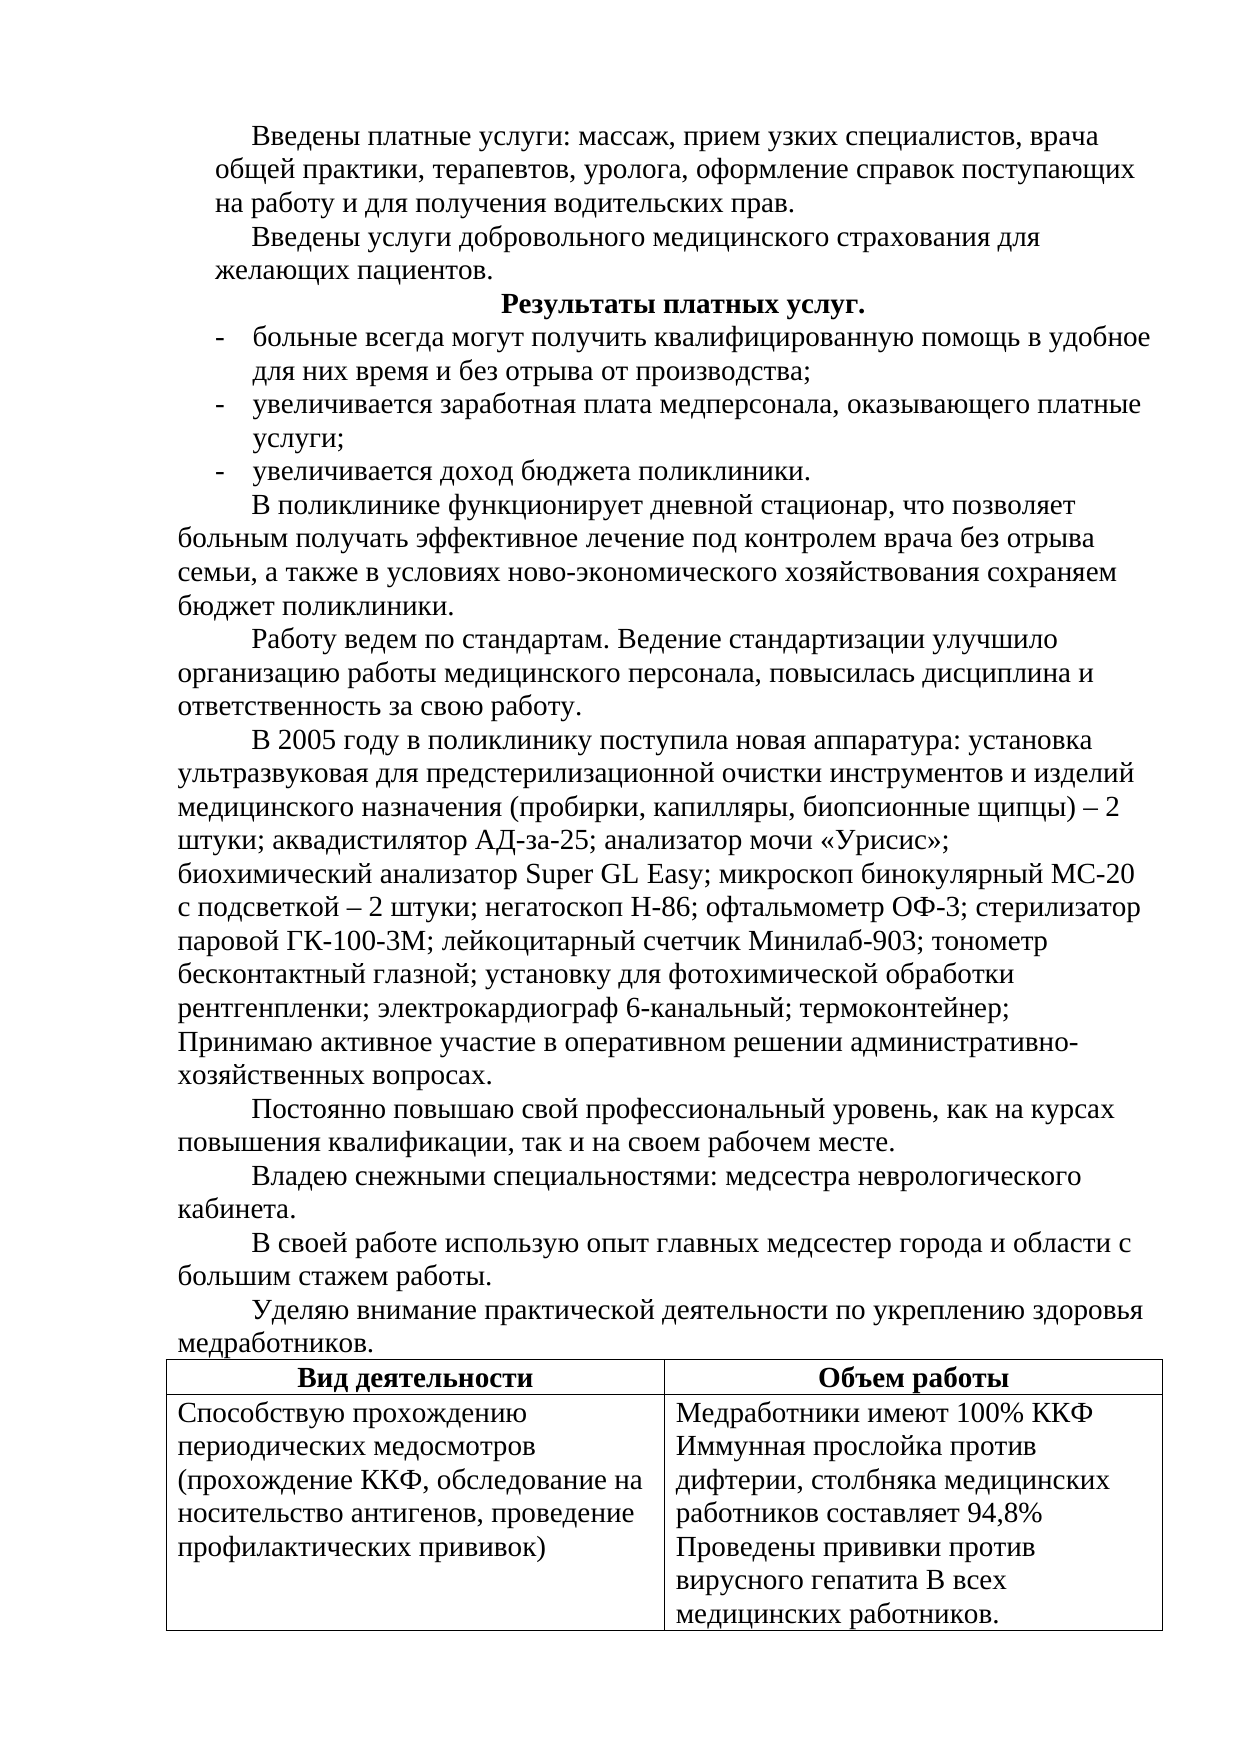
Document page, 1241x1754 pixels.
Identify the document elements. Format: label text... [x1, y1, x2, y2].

table_cell Медработники имеют 100% ККФ Иммунная прослойка против дифтерии, столбняка медицинских работников составляет 94,8% Проведены прививки против вирусного гепатита В всех медицинских работников. [665, 1395, 1162, 1629]
text В своей работе использую опыт главных медсестер города и области с большим стажем работы. [177, 1225, 1152, 1292]
text В поликлинике функционирует дневной стационар, что позволяет [251, 487, 1152, 521]
text организацию работы медицинского персонала, повысилась дисциплина и ответственность за свою работу. [177, 655, 1152, 722]
text Уделяю внимание практической деятельности по укреплению здоровья медработников. [177, 1292, 1152, 1359]
list увеличивается доход бюджета поликлиники. [215, 453, 1152, 487]
text Принимаю активное участие в оперативном решении административно-хозяйственных вопросах. [177, 1024, 1152, 1091]
text Введены платные услуги: массаж, прием узких специалистов, врача общей практики, терапевтов, уролога, оформление справок поступающих на работу и для получения водительских прав. [215, 118, 1152, 219]
text Введены услуги добровольного медицинского страхования для желающих пациентов. [215, 219, 1152, 286]
text Результаты платных услуг. [215, 286, 1152, 319]
text больным получать эффективное лечение под контролем врача без отрыва семьи, а также в условиях ново-экономического хозяйствования сохраняем бюджет поликлиники. [177, 521, 1152, 621]
list увеличивается заработная плата медперсонала, оказывающего платные услуги; [215, 386, 1152, 453]
table_header Вид деятельности [167, 1360, 664, 1394]
text Владею снежными специальностями: медсестра неврологического кабинета. [177, 1158, 1152, 1225]
text Работу ведем по стандартам. Ведение стандартизации улучшило [251, 621, 1152, 655]
table_cell Способствую прохождению периодических медосмотров (прохождение ККФ, обследование на носительство антигенов, проведение профилактических прививок) [167, 1395, 664, 1629]
text Постоянно повышаю свой профессиональный уровень, как на курсах повышения квалификации, так и на своем рабочем месте. [177, 1091, 1152, 1158]
list больные всегда могут получить квалифицированную помощь в удобное для них время и без отрыва от производства; [215, 319, 1152, 386]
text В 2005 году в поликлинику поступила новая аппаратура: установка ультразвуковая для предстерилизационной очистки инструментов и изделий медицинского назначения (пробирки, капилляры, биопсионные щипцы) – 2 штуки; аквадистилятор АД-за-25; анализатор мочи «Урисис»; биохимический анализатор Super GL Easy; микроскоп бинокулярный МС-20 с подсветкой – 2 штуки; негатоскоп Н-86; офтальмометр ОФ-3; стерилизатор паровой ГК-100-3М; лейкоцитарный счетчик Минилаб-903; тонометр бесконтактный глазной; установку для фотохимической обработки рентгенпленки; электрокардиограф 6-канальный; термоконтейнер; [177, 722, 1152, 1024]
table_header Объем работы [665, 1360, 1162, 1394]
